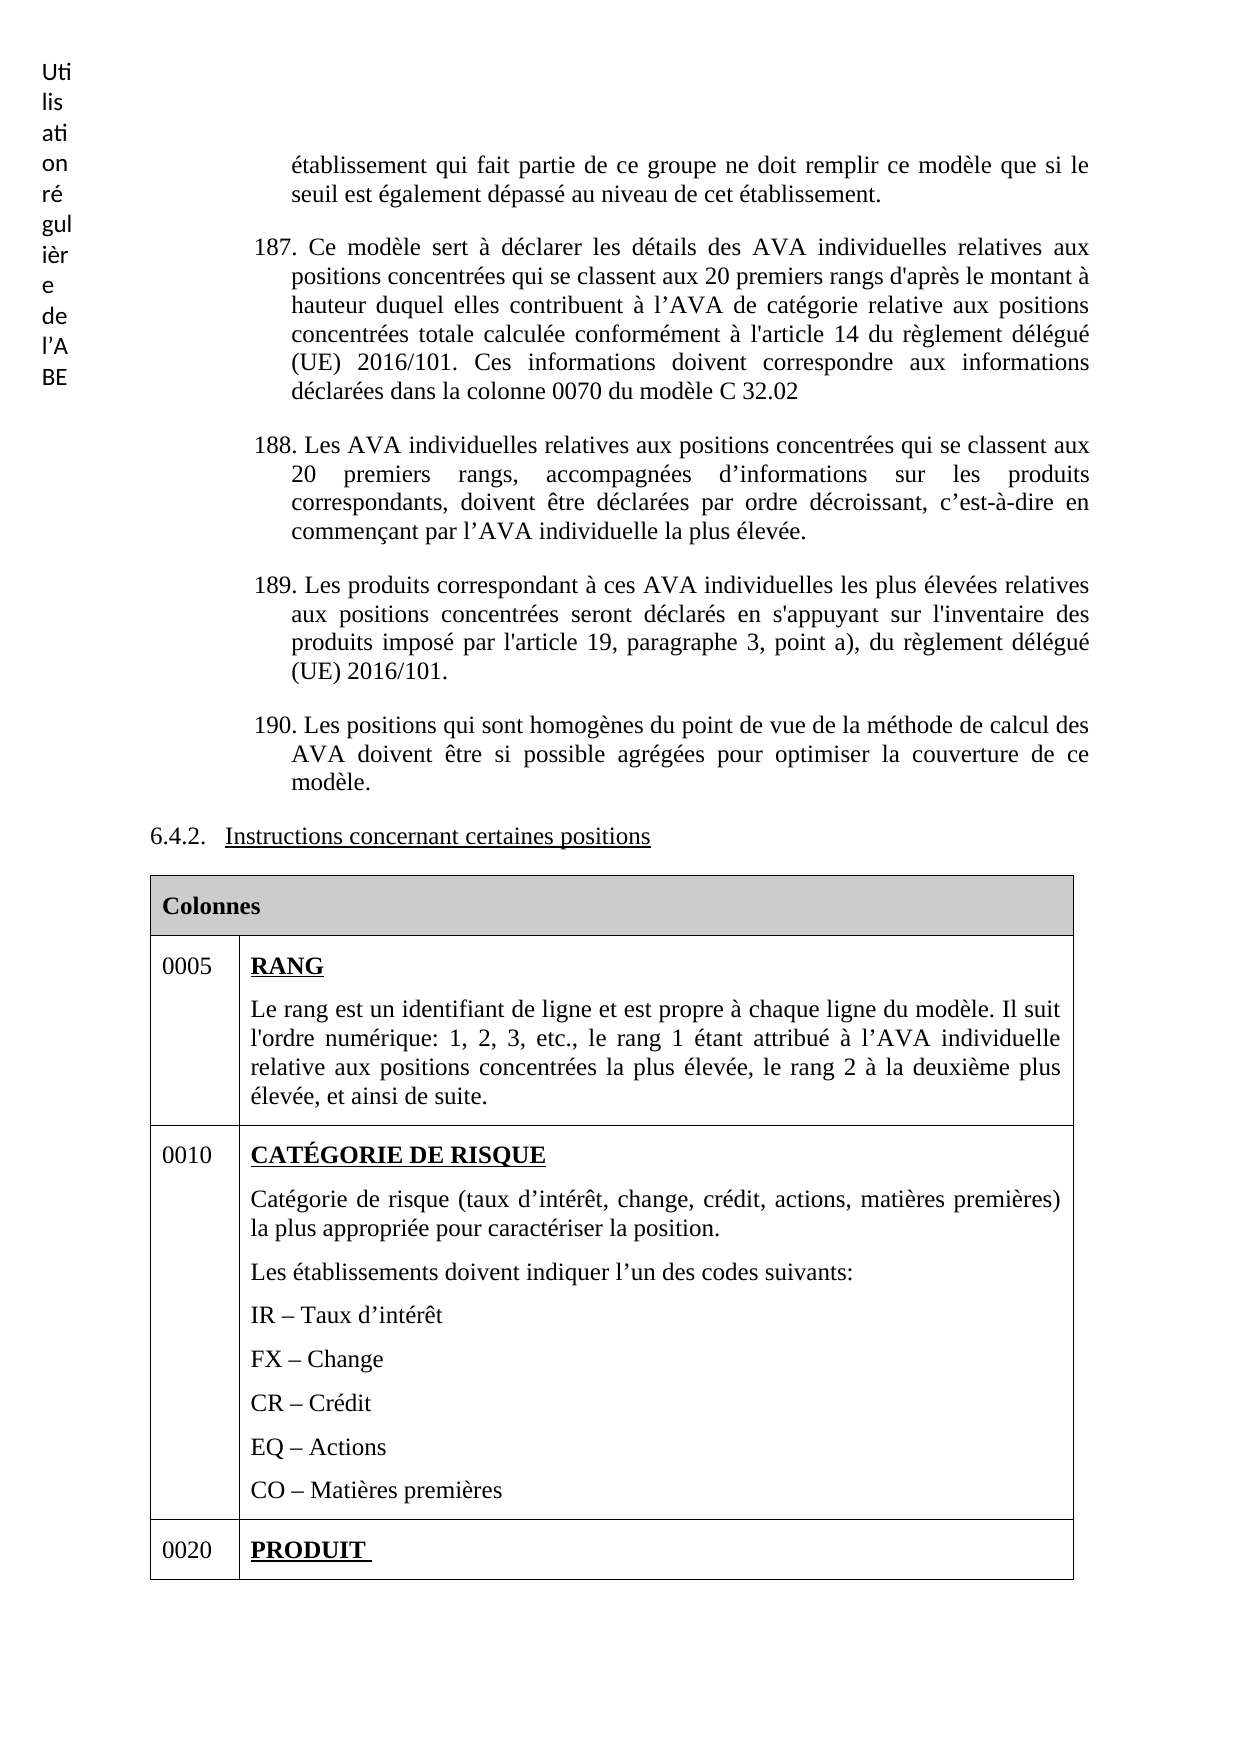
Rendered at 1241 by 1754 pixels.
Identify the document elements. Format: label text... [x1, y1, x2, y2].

table_header Colonnes [151, 876, 1073, 935]
table_cell CATÉGORIE DE RISQUE Catégorie de risque (taux d’intérêt, change, crédit, actions, matières premières) la plus appropriée pour caractériser la position. Les établissements doivent indiquer l’un des codes suivants: IR – Taux d’intérêt FX – Change CR – Crédit EQ – Actions CO – Matières premières [240, 1126, 1073, 1519]
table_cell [240, 1520, 1073, 1579]
table_cell 0020 [151, 1520, 239, 1579]
table_cell 0010 [151, 1126, 239, 1519]
list 6.4.2. Instructions concernant certaines positions [150, 821, 1090, 850]
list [253, 150, 1090, 207]
table_cell RANG Le rang est un identifiant de ligne et est propre à chaque ligne du modèle. Il suit l'ordre numérique: 1, 2, 3, etc., le rang 1 étant attribué à l’AVA individuelle relative aux positions concentrées la plus élevée, le rang 2 à la deuxième plus élevée, et ainsi de suite. [240, 936, 1073, 1124]
table_cell 0005 [151, 936, 239, 1124]
